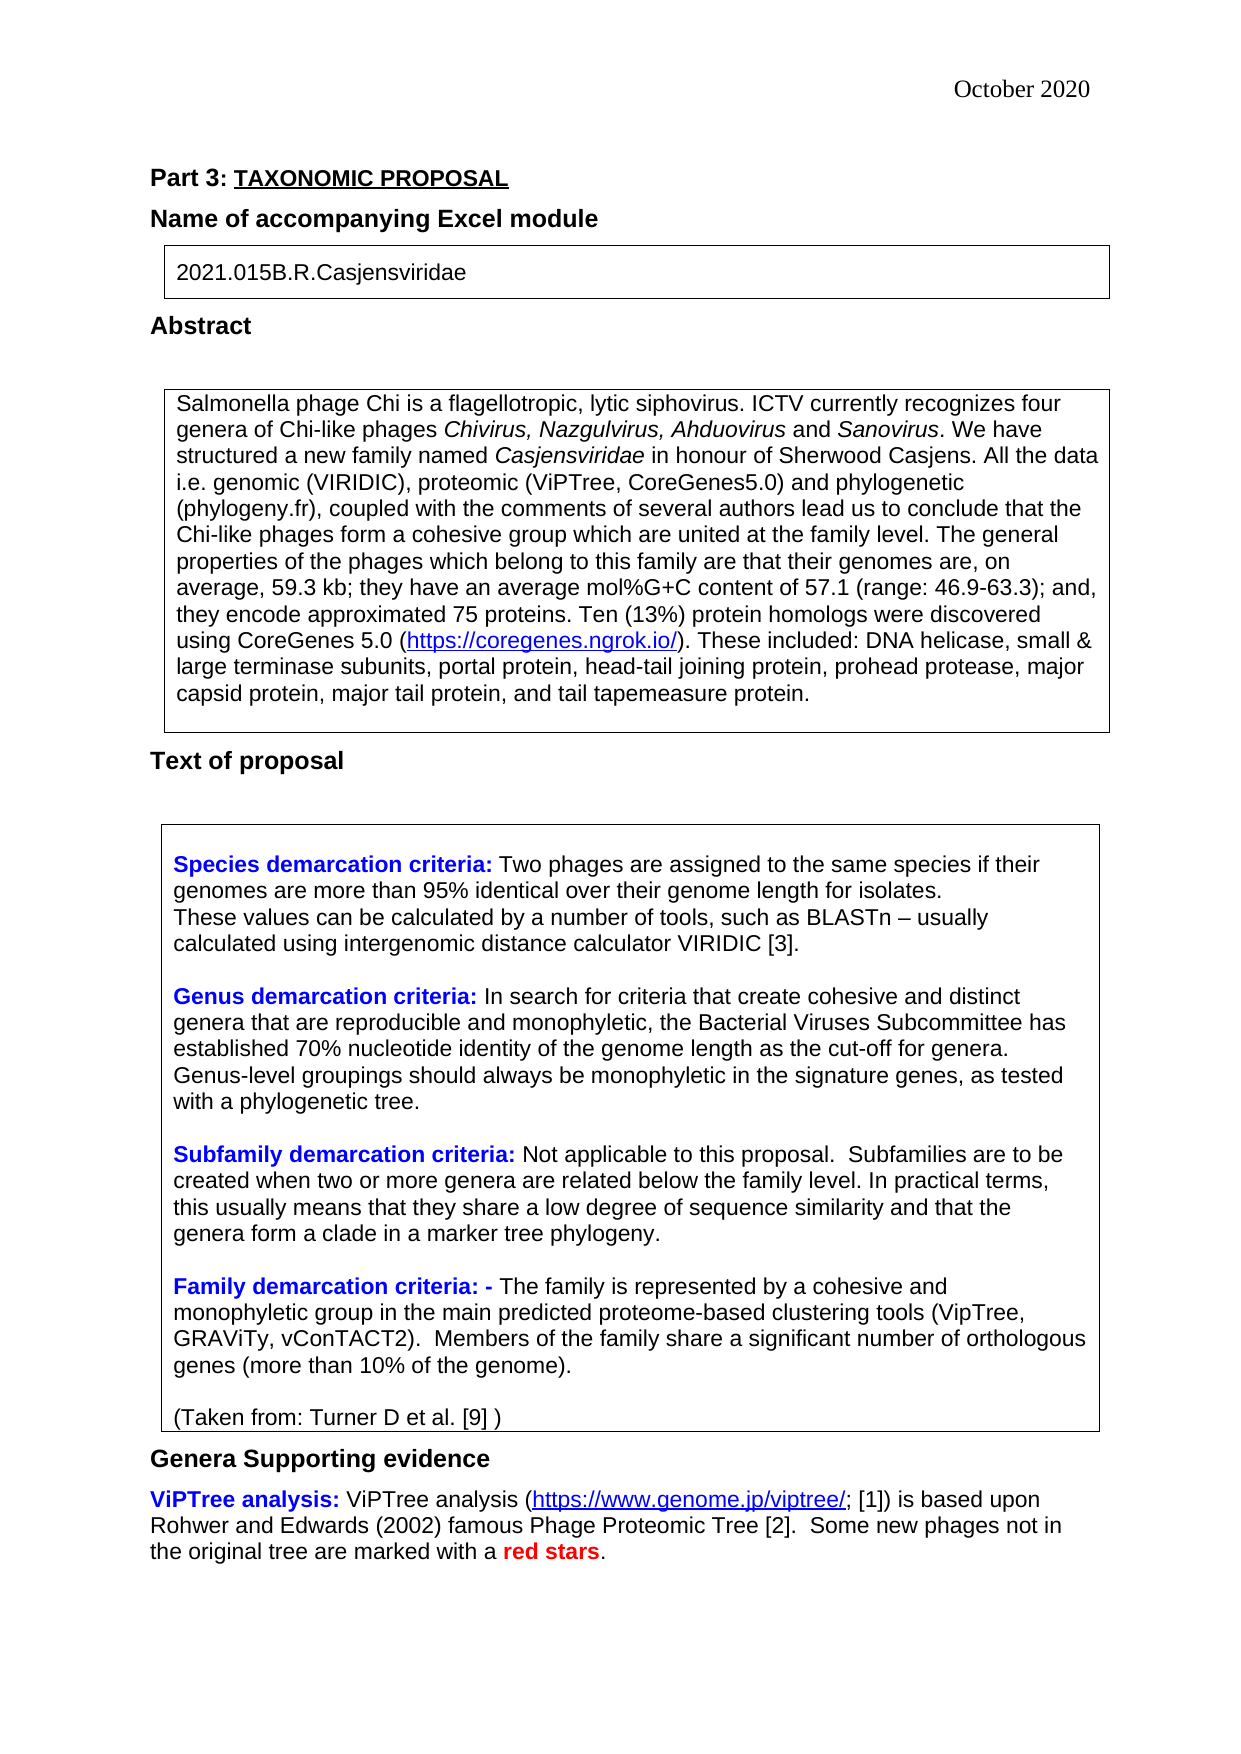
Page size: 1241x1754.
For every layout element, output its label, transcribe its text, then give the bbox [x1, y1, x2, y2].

text Part 3: TAXONOMIC PROPOSAL [150, 162, 1090, 191]
text Abstract [150, 311, 1090, 340]
text Text of proposal [150, 746, 1090, 774]
table_header [150, 787, 1111, 1432]
text Genera Supporting evidence [150, 1444, 1090, 1473]
text Name of accompanying Excel module [150, 204, 1090, 232]
table_header Salmonella phage Chi is a flagellotropic, lytic siphovirus. ICTV currently recognizes four genera of Chi-like phages Chivirus, Nazgulvirus, Ahduovirus and Sanovirus. We have structured a new family named Casjensviridae in honour of Sherwood Casjens. All the data i.e. genomic (VIRIDIC), proteomic (ViPTree, CoreGenes5.0) and phylogenetic (phylogeny.fr), coupled with the comments of several authors lead us to conclude that the Chi-like phages form a cohesive group which are united at the family level. The general properties of the phages which belong to this family are that their genomes are, on average, 59.3 kb; they have an average mol%G+C content of 57.1 (range: 46.9-63.3); and, they encode approximated 75 proteins. Ten (13%) protein homologs were discovered using CoreGenes 5.0 (https://coregenes.ngrok.io/). These included: DNA helicase, small & large terminase subunits, portal protein, head-tail joining protein, prohead protease, major capsid protein, major tail protein, and tail tapemeasure protein. [165, 390, 1109, 732]
table_header 2021.015B.R.Casjensviridae [165, 246, 1109, 297]
text ViPTree analysis: ViPTree analysis (https://www.genome.jp/viptree/; [1]) is based upon Rohwer and Edwards (2002) famous Phage Proteomic Tree [2]. Some new phages not in the original tree are marked with a red stars. [150, 1486, 1090, 1565]
